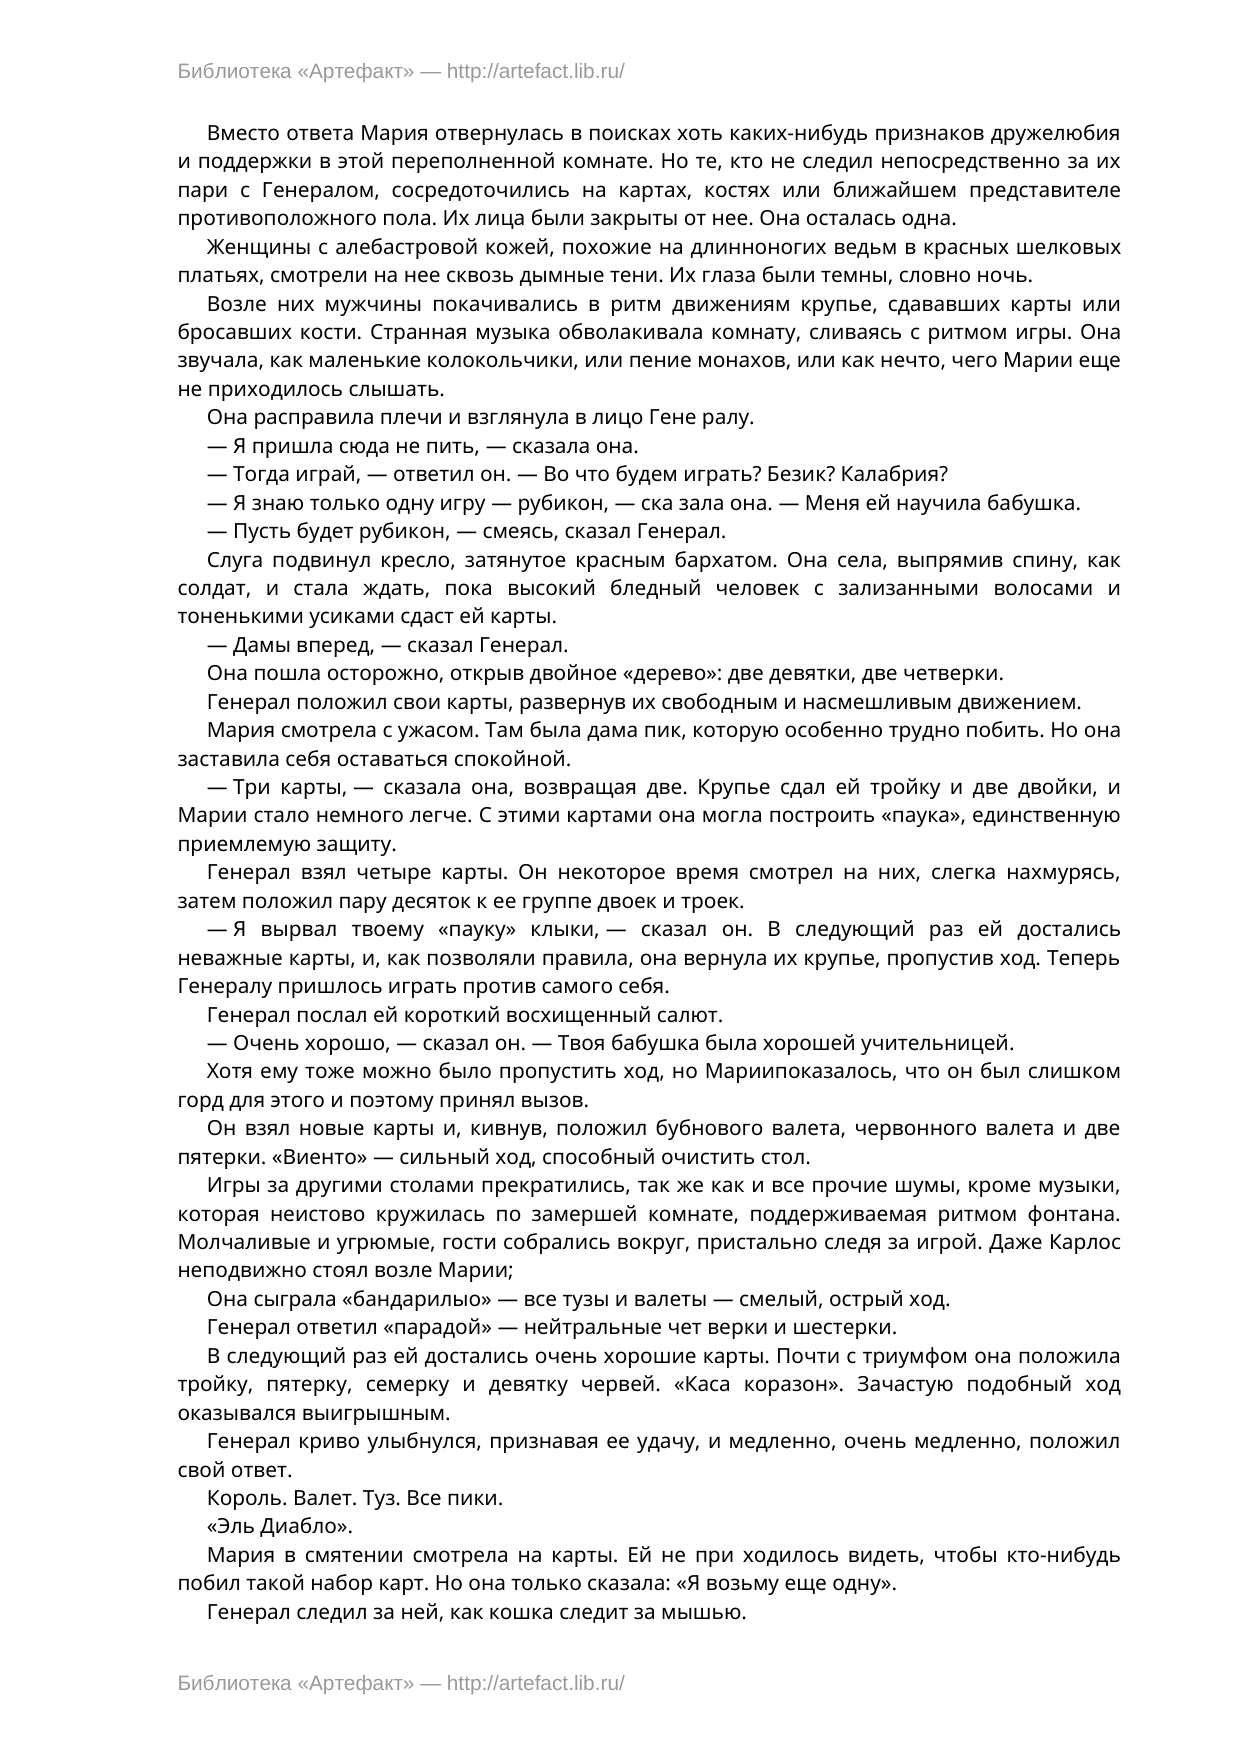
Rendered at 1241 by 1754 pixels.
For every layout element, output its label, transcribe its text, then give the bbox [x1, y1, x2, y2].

text — Я пришла сюда не пить, — сказала она. [177, 431, 1122, 459]
text — Три карты, — сказала она, возвращая две. Крупье сдал ей тройку и две двойки, и Марии стало немного легче. С этими картами она могла построить «паука», единственную приемлемую защиту. [177, 772, 1122, 857]
text Мария смотрела с ужасом. Там была дама пик, которую особенно трудно побить. Но она заставила себя оставаться спокойной. [177, 715, 1122, 772]
text — Я вырвал твоему «пауку» клыки, — сказал он. В следующий раз ей достались неважные карты, и, как позволяли правила, она вернула их крупье, пропустив ход. Теперь Генералу пришлось играть против самого себя. [177, 914, 1122, 1000]
text В следующий раз ей достались очень хорошие карты. Почти с триумфом она положила тройку, пятерку, семерку и девятку червей. «Каса коразон». Зачастую подобный ход оказывался выигрышным. [177, 1341, 1122, 1426]
text Он взял новые карты и, кивнув, положил бубнового валета, червонного валета и две пятерки. «Виенто» — сильный ход, способный очистить стол. [177, 1113, 1122, 1170]
text — Очень хорошо, — сказал он. — Твоя бабушка была хорошей учительницей. [177, 1028, 1122, 1057]
text Игры за другими столами прекратились, так же как и все прочие шумы, кроме музыки, которая неистово кружилась по замершей комнате, поддерживаемая ритмом фонтана. Молчаливые и угрюмые, гости собрались вокруг, пристально следя за игрой. Даже Карлос неподвижно стоял возле Марии; [177, 1170, 1122, 1284]
text Слуга подвинул кресло, затянутое красным бархатом. Она села, выпрямив спину, как солдат, и стала ждать, пока высокий бледный человек с зализанными волосами и тоненькими усиками сдаст ей карты. [177, 545, 1122, 630]
text Возле них мужчины покачивались в ритм движениям крупье, сдававших карты или бросавших кости. Странная музыка обволакивала комнату, сливаясь с ритмом игры. Она звучала, как маленькие колокольчики, или пение монахов, или как нечто, чего Марии еще не приходилось слышать. [177, 289, 1122, 402]
text — Пусть будет рубикон, — смеясь, сказал Генерал. [177, 516, 1122, 545]
text Она пошла осторожно, открыв двойное «дерево»: две девятки, две четверки. [177, 658, 1122, 687]
text Она расправила плечи и взглянула в лицо Гене ралу. [177, 402, 1122, 431]
text Генерал положил свои карты, развернув их свободным и насмешливым движением. [177, 687, 1122, 715]
text — Я знаю только одну игру — рубикон, — ска зала она. — Меня ей научила бабушка. [177, 488, 1122, 516]
text Генерал послал ей короткий восхищенный салют. [177, 1000, 1122, 1028]
text Женщины с алебастровой кожей, похожие на длинноногих ведьм в красных шелковых платьях, смотрели на нее сквозь дымные тени. Их глаза были темны, словно ночь. [177, 232, 1122, 289]
text Генерал ответил «парадой» — нейтральные чет верки и шестерки. [177, 1312, 1122, 1341]
text Генерал взял четыре карты. Он некоторое время смотрел на них, слегка нахмурясь, затем положил пару десяток к ее группе двоек и троек. [177, 857, 1122, 914]
text Король. Валет. Туз. Все пики. [177, 1483, 1122, 1512]
text Хотя ему тоже можно было пропустить ход, но Мариипоказалось, что он был слишком горд для этого и поэтому принял вызов. [177, 1057, 1122, 1113]
text «Эль Диабло». [177, 1512, 1122, 1540]
text Она сыграла «бандарилыо» — все тузы и валеты — смелый, острый ход. [177, 1284, 1122, 1312]
text — Тогда играй, — ответил он. — Во что будем играть? Безик? Калабрия? [177, 459, 1122, 488]
text Вместо ответа Мария отвернулась в поисках хоть каких-нибудь признаков дружелюбия и поддержки в этой переполненной комнате. Но те, кто не следил непосредственно за их пари с Генералом, сосредоточились на картах, костях или ближайшем представителе противоположного пола. Их лица были закрыты от нее. Она осталась одна. [177, 118, 1122, 232]
text Генерал следил за ней, как кошка следит за мышью. [177, 1597, 1122, 1625]
text Мария в смятении смотрела на карты. Ей не при ходилось видеть, чтобы кто-нибудь побил такой набор карт. Но она только сказала: «Я возьму еще одну». [177, 1540, 1122, 1597]
text — Дамы вперед, — сказал Генерал. [177, 630, 1122, 658]
text Генерал криво улыбнулся, признавая ее удачу, и медленно, очень медленно, положил свой ответ. [177, 1426, 1122, 1483]
